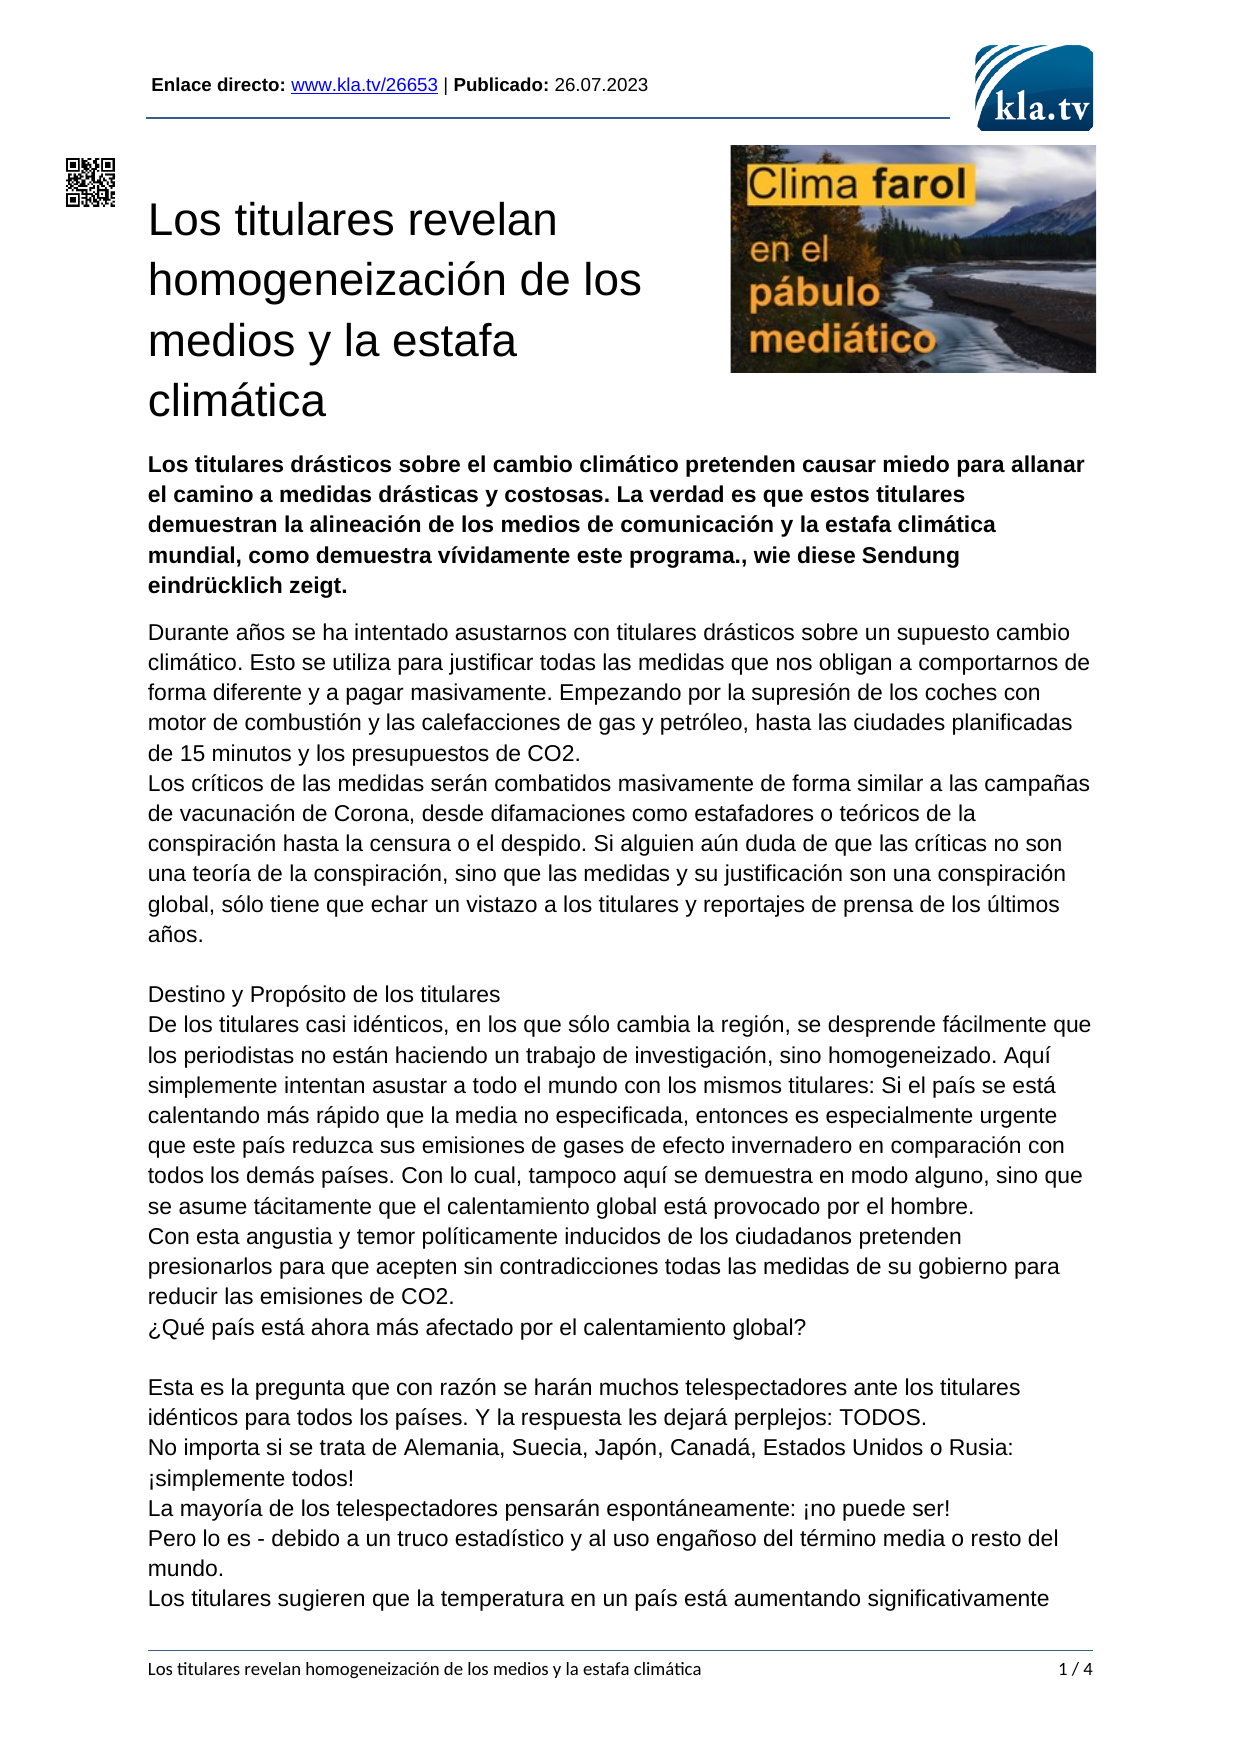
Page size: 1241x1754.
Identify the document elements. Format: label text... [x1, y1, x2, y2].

text Los titulares drásticos sobre el cambio climático pretenden causar miedo para allanar el camino a medidas drásticas y costosas. La verdad es que estos titulares demuestran la alineación de los medios de comunicación y la estafa climática mundial, como demuestra vívidamente este programa., wie diese Sendung eindrücklich zeigt. [148, 451, 1093, 598]
picture [58, 150, 118, 210]
text Los titulares revelan homogeneización de los medios y la estafa climática [148, 192, 1093, 427]
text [148, 619, 1093, 1612]
